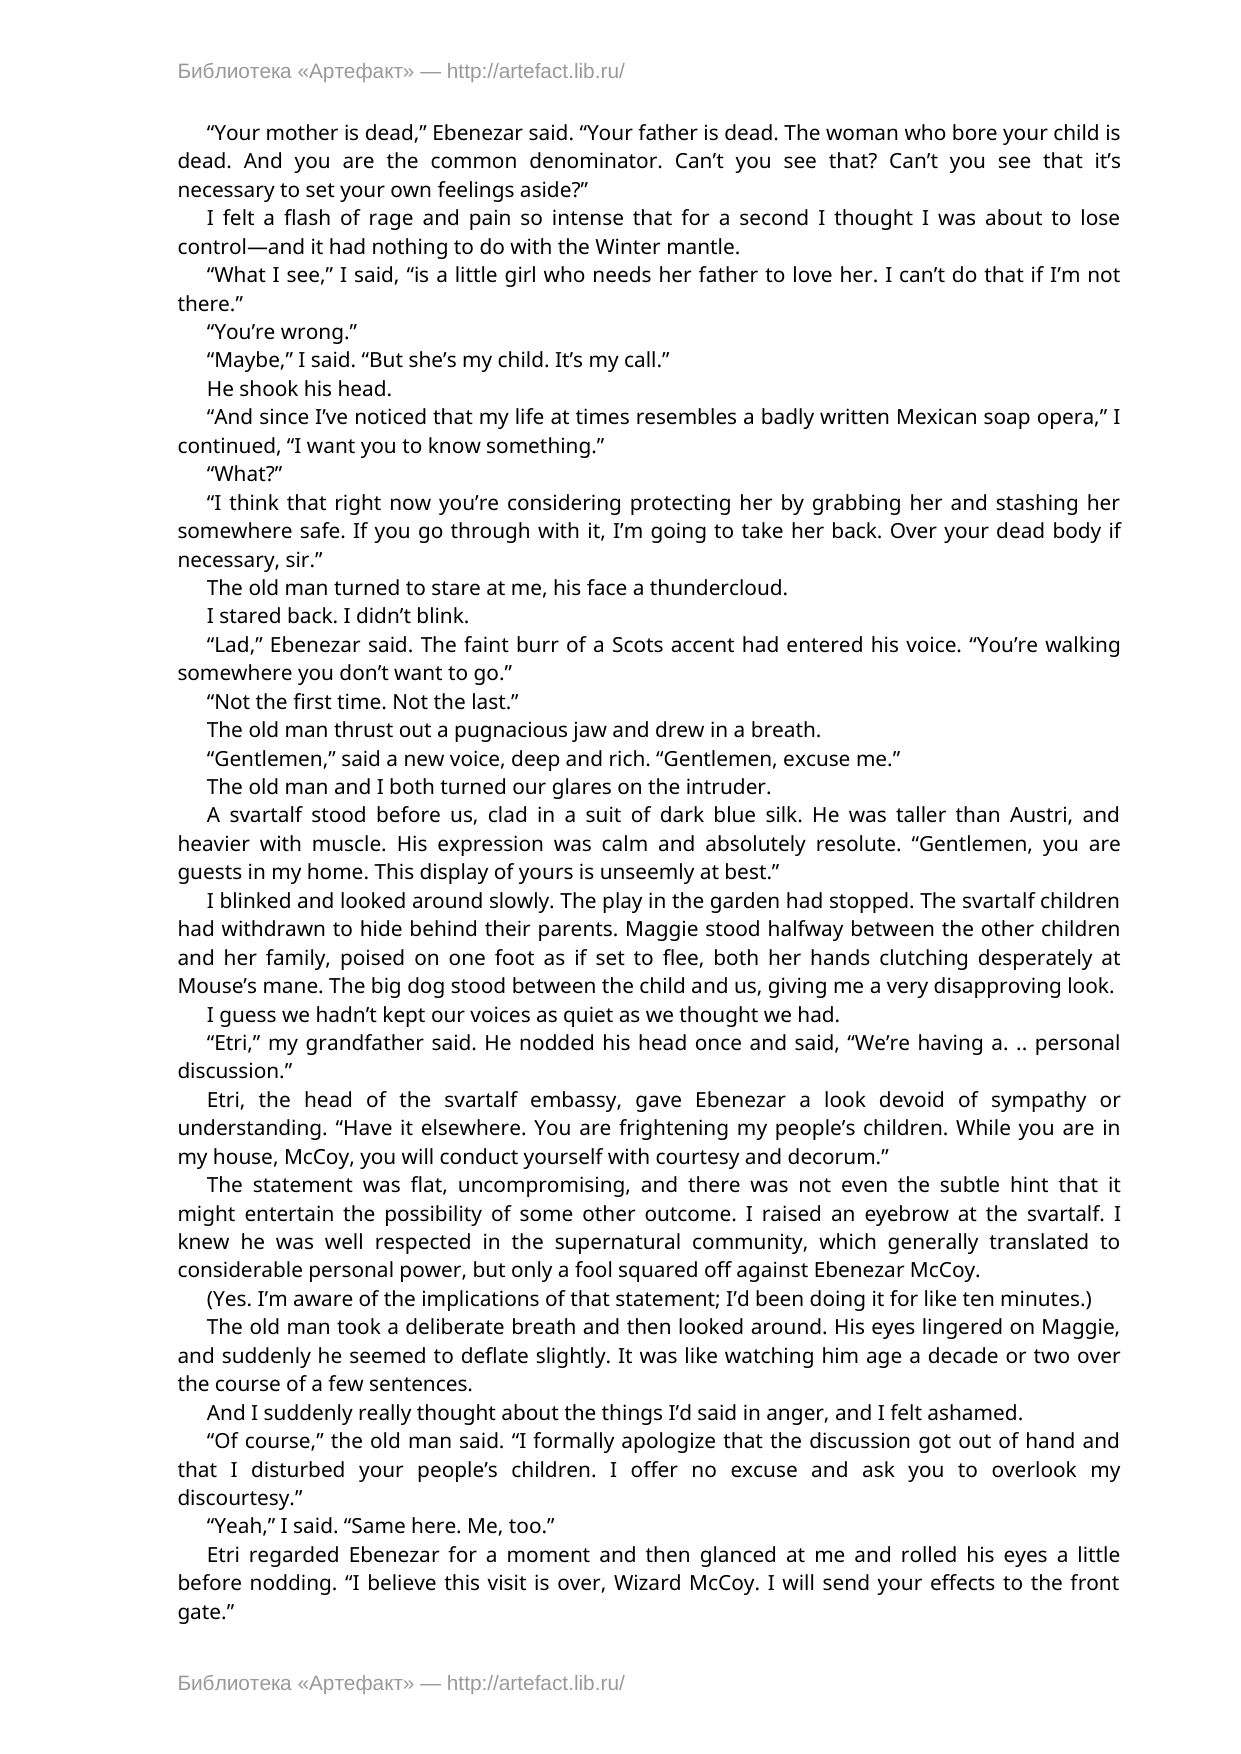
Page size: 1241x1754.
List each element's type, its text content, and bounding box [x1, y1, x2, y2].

text The old man turned to stare at me, his face a thundercloud. [177, 573, 1122, 602]
text I stared back. I didn’t blink. [177, 602, 1122, 630]
text “I think that right now you’re considering protecting her by grabbing her and stashing her somewhere safe. If you go through with it, I’m going to take her back. Over your dead body if necessary, sir.” [177, 488, 1122, 573]
text Etri, the head of the svartalf embassy, gave Ebenezar a look devoid of sympathy or understanding. “Have it elsewhere. You are frightening my people’s children. While you are in my house, McCoy, you will conduct yourself with courtesy and decorum.” [177, 1085, 1122, 1170]
text “Yeah,” I said. “Same here. Me, too.” [177, 1512, 1122, 1540]
text “Etri,” my grandfather said. He nodded his head once and said, “We’re having a. .. personal discussion.” [177, 1028, 1122, 1085]
text I blinked and looked around slowly. The play in the garden had stopped. The svartalf children had withdrawn to hide behind their parents. Maggie stood halfway between the other children and her family, poised on one foot as if set to flee, both her hands clutching desperately at Mouse’s mane. The big dog stood between the child and us, giving me a very disapproving look. [177, 886, 1122, 1000]
text The old man thrust out a pugnacious jaw and drew in a breath. [177, 715, 1122, 744]
text “Your mother is dead,” Ebenezar said. “Your father is dead. The woman who bore your child is dead. And you are the common denominator. Can’t you see that? Can’t you see that it’s necessary to set your own feelings aside?” [177, 118, 1122, 203]
text The old man took a deliberate breath and then looked around. His eyes lingered on Maggie, and suddenly he seemed to deflate slightly. It was like watching him age a decade or two over the course of a few sentences. [177, 1312, 1122, 1398]
text “Not the first time. Not the last.” [177, 687, 1122, 715]
text “Gentlemen,” said a new voice, deep and rich. “Gentlemen, excuse me.” [177, 744, 1122, 772]
text He shook his head. [177, 374, 1122, 402]
text The old man and I both turned our glares on the intruder. [177, 772, 1122, 801]
text “Maybe,” I said. “But she’s my child. It’s my call.” [177, 346, 1122, 374]
text I felt a flash of rage and pain so intense that for a second I thought I was about to lose control—and it had nothing to do with the Winter mantle. [177, 203, 1122, 260]
text And I suddenly really thought about the things I’d said in anger, and I felt ashamed. [177, 1398, 1122, 1426]
text “And since I’ve noticed that my life at times resembles a badly written Mexican soap opera,” I continued, “I want you to know something.” [177, 402, 1122, 459]
text Etri regarded Ebenezar for a moment and then glanced at me and rolled his eyes a little before nodding. “I believe this visit is over, Wizard McCoy. I will send your effects to the front gate.” [177, 1540, 1122, 1625]
text “Lad,” Ebenezar said. The faint burr of a Scots accent had entered his voice. “You’re walking somewhere you don’t want to go.” [177, 630, 1122, 687]
text The statement was flat, uncompromising, and there was not even the subtle hint that it might entertain the possibility of some other outcome. I raised an eyebrow at the svartalf. I knew he was well respected in the supernatural community, which generally translated to considerable personal power, but only a fool squared off against Ebenezar McCoy. [177, 1170, 1122, 1284]
text “What?” [177, 459, 1122, 488]
text “Of course,” the old man said. “I formally apologize that the discussion got out of hand and that I disturbed your people’s children. I offer no excuse and ask you to overlook my discourtesy.” [177, 1426, 1122, 1512]
text (Yes. I’m aware of the implications of that statement; I’d been doing it for like ten minutes.) [177, 1284, 1122, 1312]
text I guess we hadn’t kept our voices as quiet as we thought we had. [177, 1000, 1122, 1028]
text A svartalf stood before us, clad in a suit of dark blue silk. He was taller than Austri, and heavier with muscle. His expression was calm and absolutely resolute. “Gentlemen, you are guests in my home. This display of yours is unseemly at best.” [177, 801, 1122, 886]
text “What I see,” I said, “is a little girl who needs her father to love her. I can’t do that if I’m not there.” [177, 260, 1122, 317]
text “You’re wrong.” [177, 317, 1122, 346]
